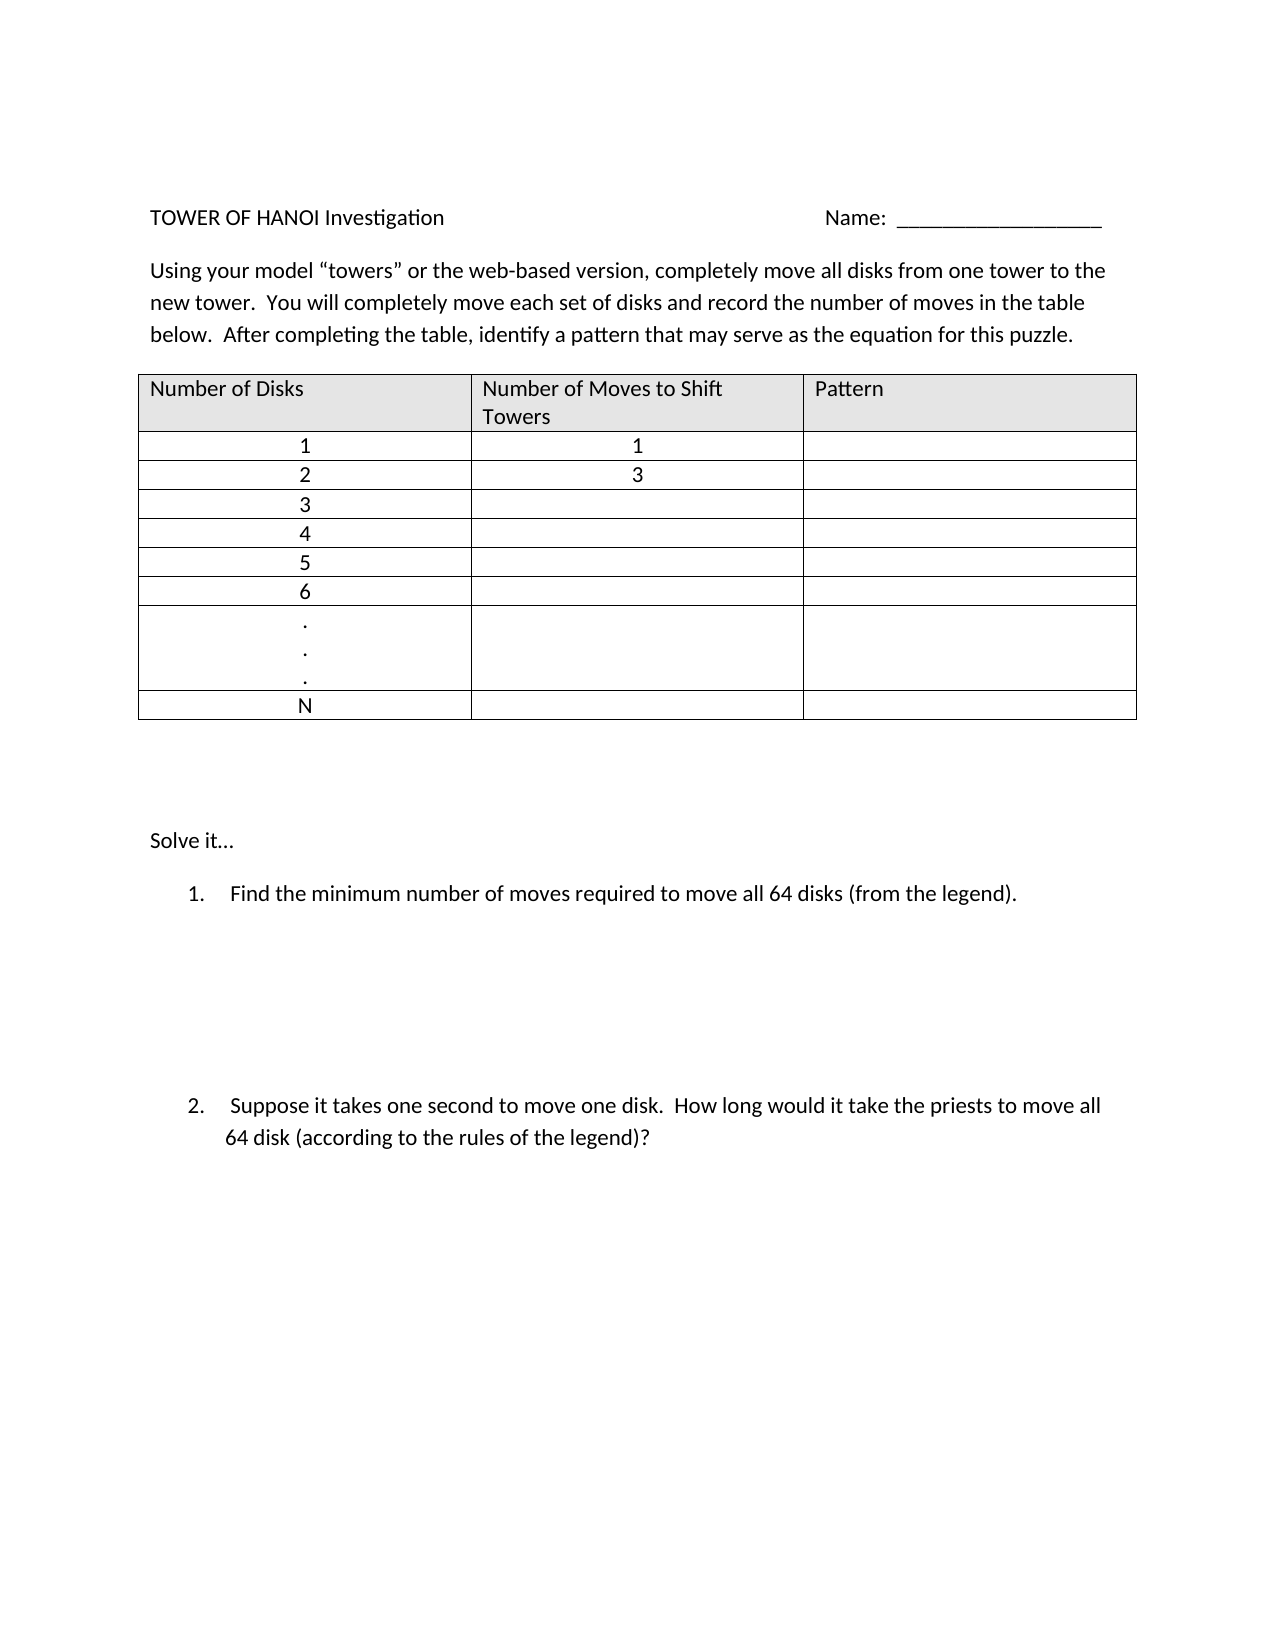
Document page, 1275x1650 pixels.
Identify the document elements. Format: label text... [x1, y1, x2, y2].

table_header Pattern [804, 375, 1136, 431]
table_cell [472, 577, 803, 605]
table_cell [472, 490, 803, 518]
table_cell [804, 548, 1136, 576]
table_cell 5 [139, 548, 471, 576]
table_cell 6 [139, 577, 471, 605]
table_cell 4 [139, 519, 471, 547]
table_cell [804, 519, 1136, 547]
table_cell 1 [472, 432, 803, 459]
table_cell 3 [139, 490, 471, 518]
table_header Number of Disks [139, 375, 471, 431]
table_cell [472, 691, 803, 719]
table_cell 3 [472, 461, 803, 489]
table_cell [804, 691, 1136, 719]
table_cell [804, 606, 1136, 690]
table_cell [804, 461, 1136, 489]
text Using your model “towers” or the web-based version, completely move all disks from one tower to the new tower. You will completely move each set of disks and record the number of moves in the table below. After completing the table, identify a pattern that may serve as the equation for this puzzle. [150, 256, 1125, 348]
table_cell [472, 606, 803, 690]
text Solve it… [150, 826, 1125, 854]
table_cell . . . [139, 606, 471, 690]
table_cell 1 [139, 432, 471, 459]
table_cell [472, 548, 803, 576]
text TOWER OF HANOI Investigation Name: __________________ [150, 203, 1125, 231]
table_cell N [139, 691, 471, 719]
table_header Number of Moves to Shift Towers [472, 375, 803, 431]
table_cell [804, 577, 1136, 605]
table_cell [804, 490, 1136, 518]
table_cell [472, 519, 803, 547]
list Suppose it takes one second to move one disk. How long would it take the priests to move all 64 disk (according to the rules of the legend)? [187, 1091, 1125, 1151]
list Find the minimum number of moves required to move all 64 disks (from the legend). [187, 879, 1125, 907]
table_cell [804, 432, 1136, 459]
table_cell 2 [139, 461, 471, 489]
